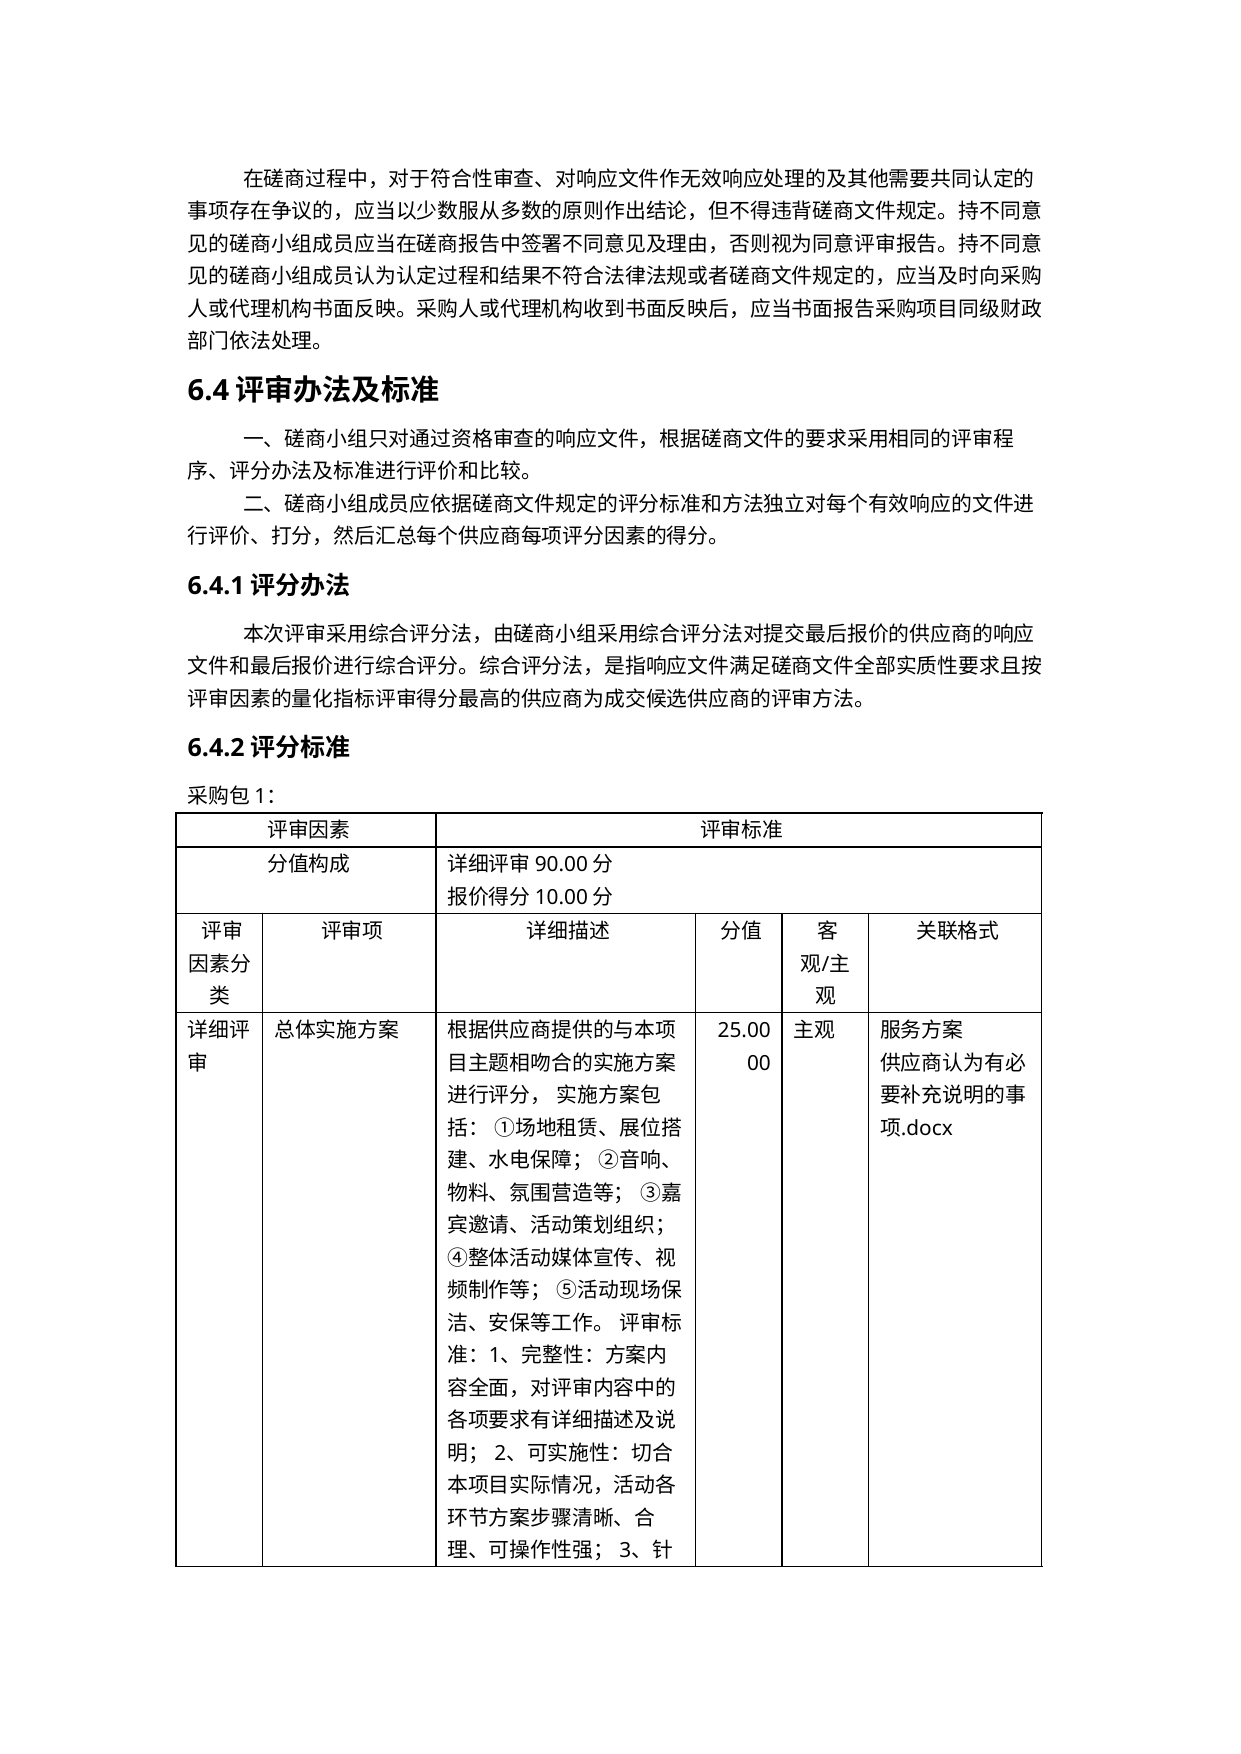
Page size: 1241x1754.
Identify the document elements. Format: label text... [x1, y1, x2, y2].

text 6.4.1评分办法 [187, 552, 1053, 617]
table_cell 关联格式 [869, 914, 1041, 1012]
table_cell 详细描述 [437, 914, 695, 1012]
table_cell 主观 [783, 1013, 868, 1566]
table_cell 评审项 [263, 914, 435, 1012]
text 在磋商过程中，对于符合性审查、对响应文件作无效响应处理的及其他需要共同认定的事项存在争议的，应当以少数服从多数的原则作出结论，但不得违背磋商文件规定。持不同意见的磋商小组成员应当在磋商报告中签署不同意见及理由，否则视为同意评审报告。持不同意见的磋商小组成员认为认定过程和结果不符合法律法规或者磋商文件规定的，应当及时向采购人或代理机构书面反映。采购人或代理机构收到书面反映后，应当书面报告采购项目同级财政部门依法处理。 [187, 162, 1053, 357]
table_cell 详细评审90.00分 报价得分10.00分 [437, 848, 1041, 913]
table_cell 分值 [696, 914, 781, 1012]
table_cell 客观/主观 [783, 914, 868, 1012]
table_cell 总体实施方案 [263, 1013, 435, 1566]
table_cell 25.0000 [696, 1013, 781, 1566]
table_cell 详细评审 [177, 1013, 262, 1566]
table_cell 分值构成 [177, 848, 435, 913]
table_cell 评审因素分类 [177, 914, 262, 1012]
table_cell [869, 1013, 1041, 1566]
table_header 评审因素 [177, 814, 435, 846]
text 6.4.2评分标准 [187, 714, 1053, 779]
text 一、磋商小组只对通过资格审查的响应文件，根据磋商文件的要求采用相同的评审程序、评分办法及标准进行评价和比较。 [187, 422, 1053, 487]
text 6.4评审办法及标准 [187, 357, 1053, 422]
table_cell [437, 1013, 695, 1566]
text 本次评审采用综合评分法，由磋商小组采用综合评分法对提交最后报价的供应商的响应文件和最后报价进行综合评分。综合评分法，是指响应文件满足磋商文件全部实质性要求且按评审因素的量化指标评审得分最高的供应商为成交候选供应商的评审方法。 [187, 617, 1053, 714]
text 二、磋商小组成员应依据磋商文件规定的评分标准和方法独立对每个有效响应的文件进行评价、打分，然后汇总每个供应商每项评分因素的得分。 [187, 487, 1053, 552]
table_header 评审标准 [437, 814, 1041, 846]
text 采购包1： [187, 779, 1053, 812]
